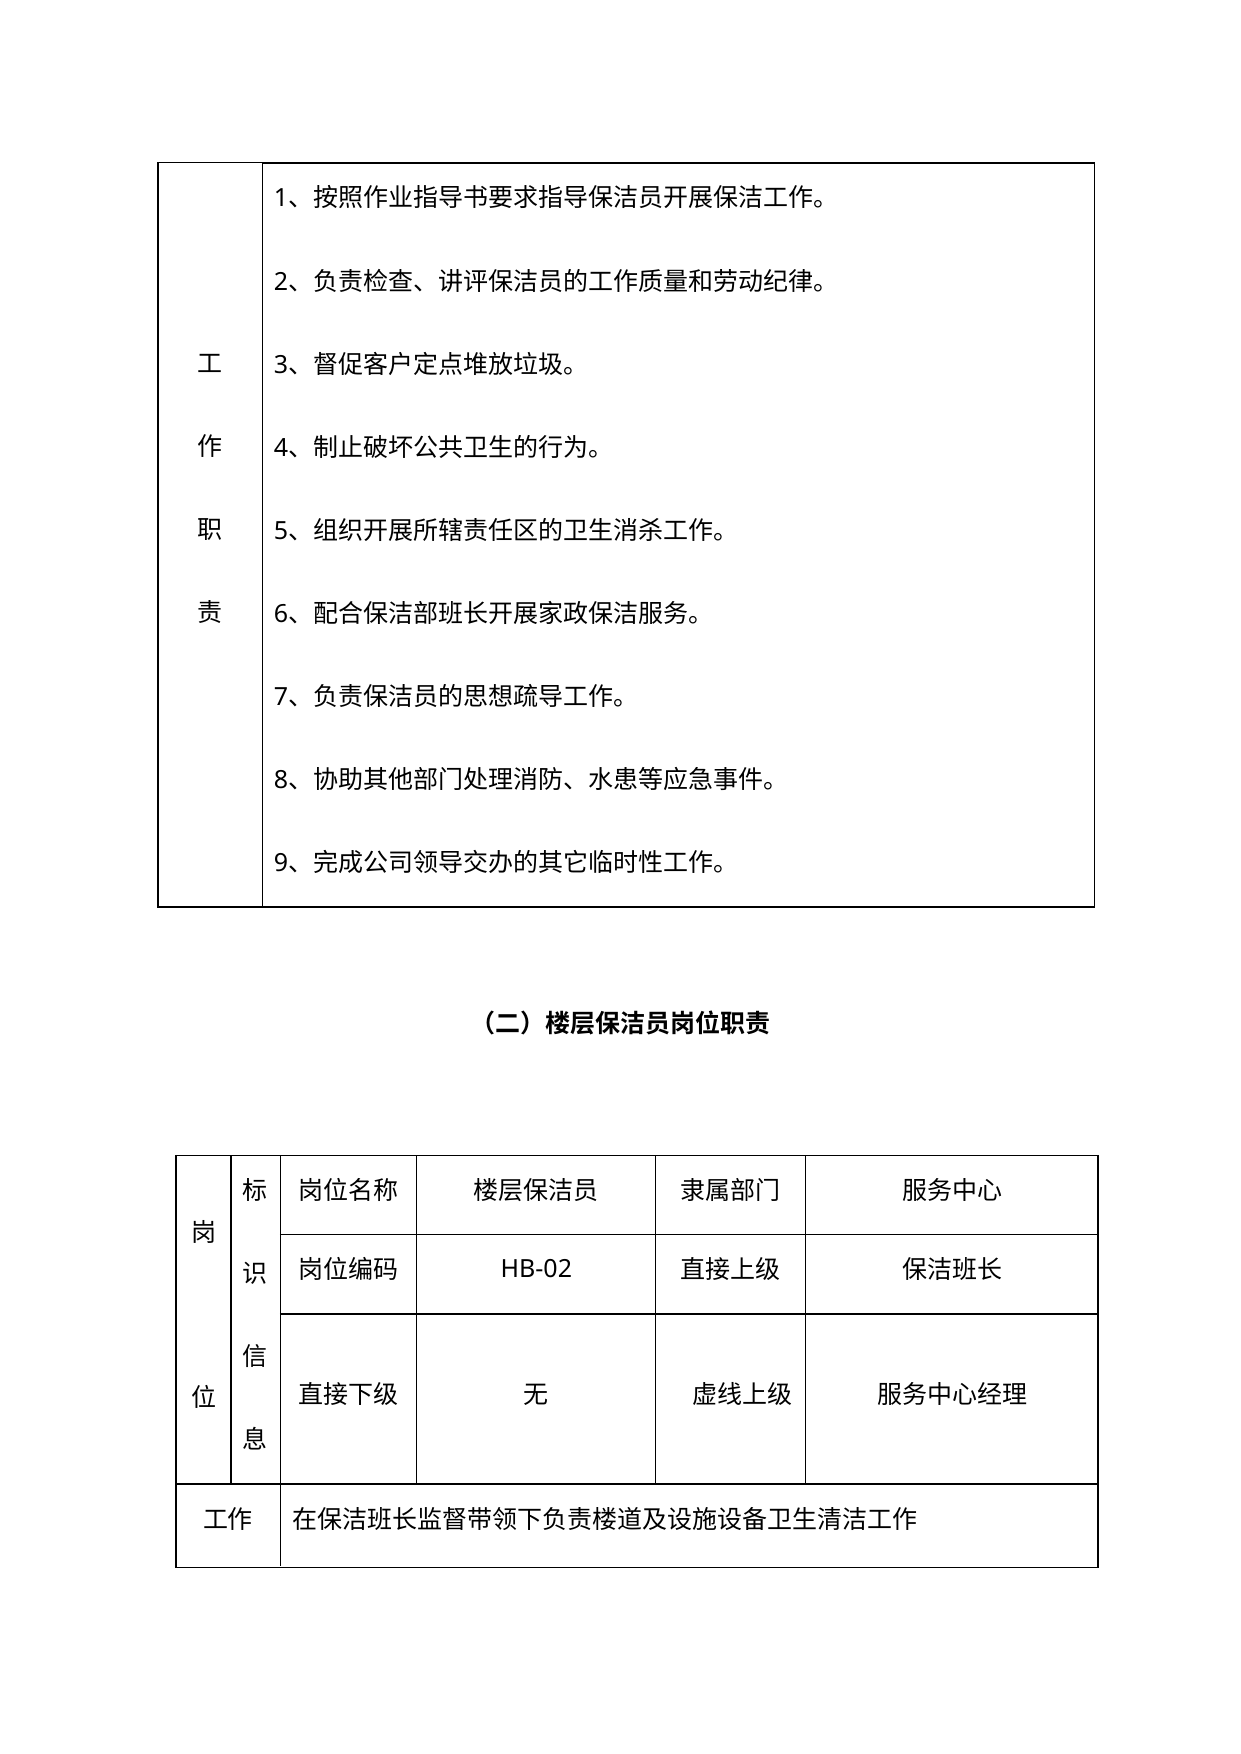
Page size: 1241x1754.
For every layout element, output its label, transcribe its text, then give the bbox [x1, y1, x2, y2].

table_cell 工 作 职 责 [159, 163, 262, 906]
text （二）楼层保洁员岗位职责 [187, 989, 1053, 1054]
table_cell 无 [417, 1315, 655, 1483]
table_cell 岗位编码 [281, 1235, 416, 1313]
table_cell 1、按照作业指导书要求指导保洁员开展保洁工作。 2、负责检查、讲评保洁员的工作质量和劳动纪律。 3、督促客户定点堆放垃圾。 4、制止破坏公共卫生的行为。 5、组织开展所辖责任区的卫生消杀工作。 6、配合保洁部班长开展家政保洁服务。 7、负责保洁员的思想疏导工作。 8、协助其他部门处理消防、水患等应急事件。 9、完成公司领导交办的其它临时性工作。 [263, 164, 1094, 906]
table_header 楼层保洁员 [417, 1156, 655, 1234]
table_cell 虚线上级 [656, 1315, 805, 1483]
table_cell HB-02 [417, 1235, 655, 1313]
table_cell 服务中心经理 [806, 1315, 1097, 1483]
table_header 服务中心 [806, 1156, 1097, 1234]
table_header 标 识 信 息 [232, 1156, 280, 1483]
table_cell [281, 1485, 1097, 1566]
table_cell 直接上级 [656, 1235, 805, 1313]
table_cell 保洁班长 [806, 1235, 1097, 1313]
table_header 岗 位 [177, 1156, 230, 1483]
table_cell 工作 概述 [177, 1485, 280, 1566]
table_header 岗位名称 [281, 1156, 416, 1234]
table_cell 直接下级 [281, 1315, 416, 1483]
table_header 隶属部门 [656, 1156, 805, 1234]
